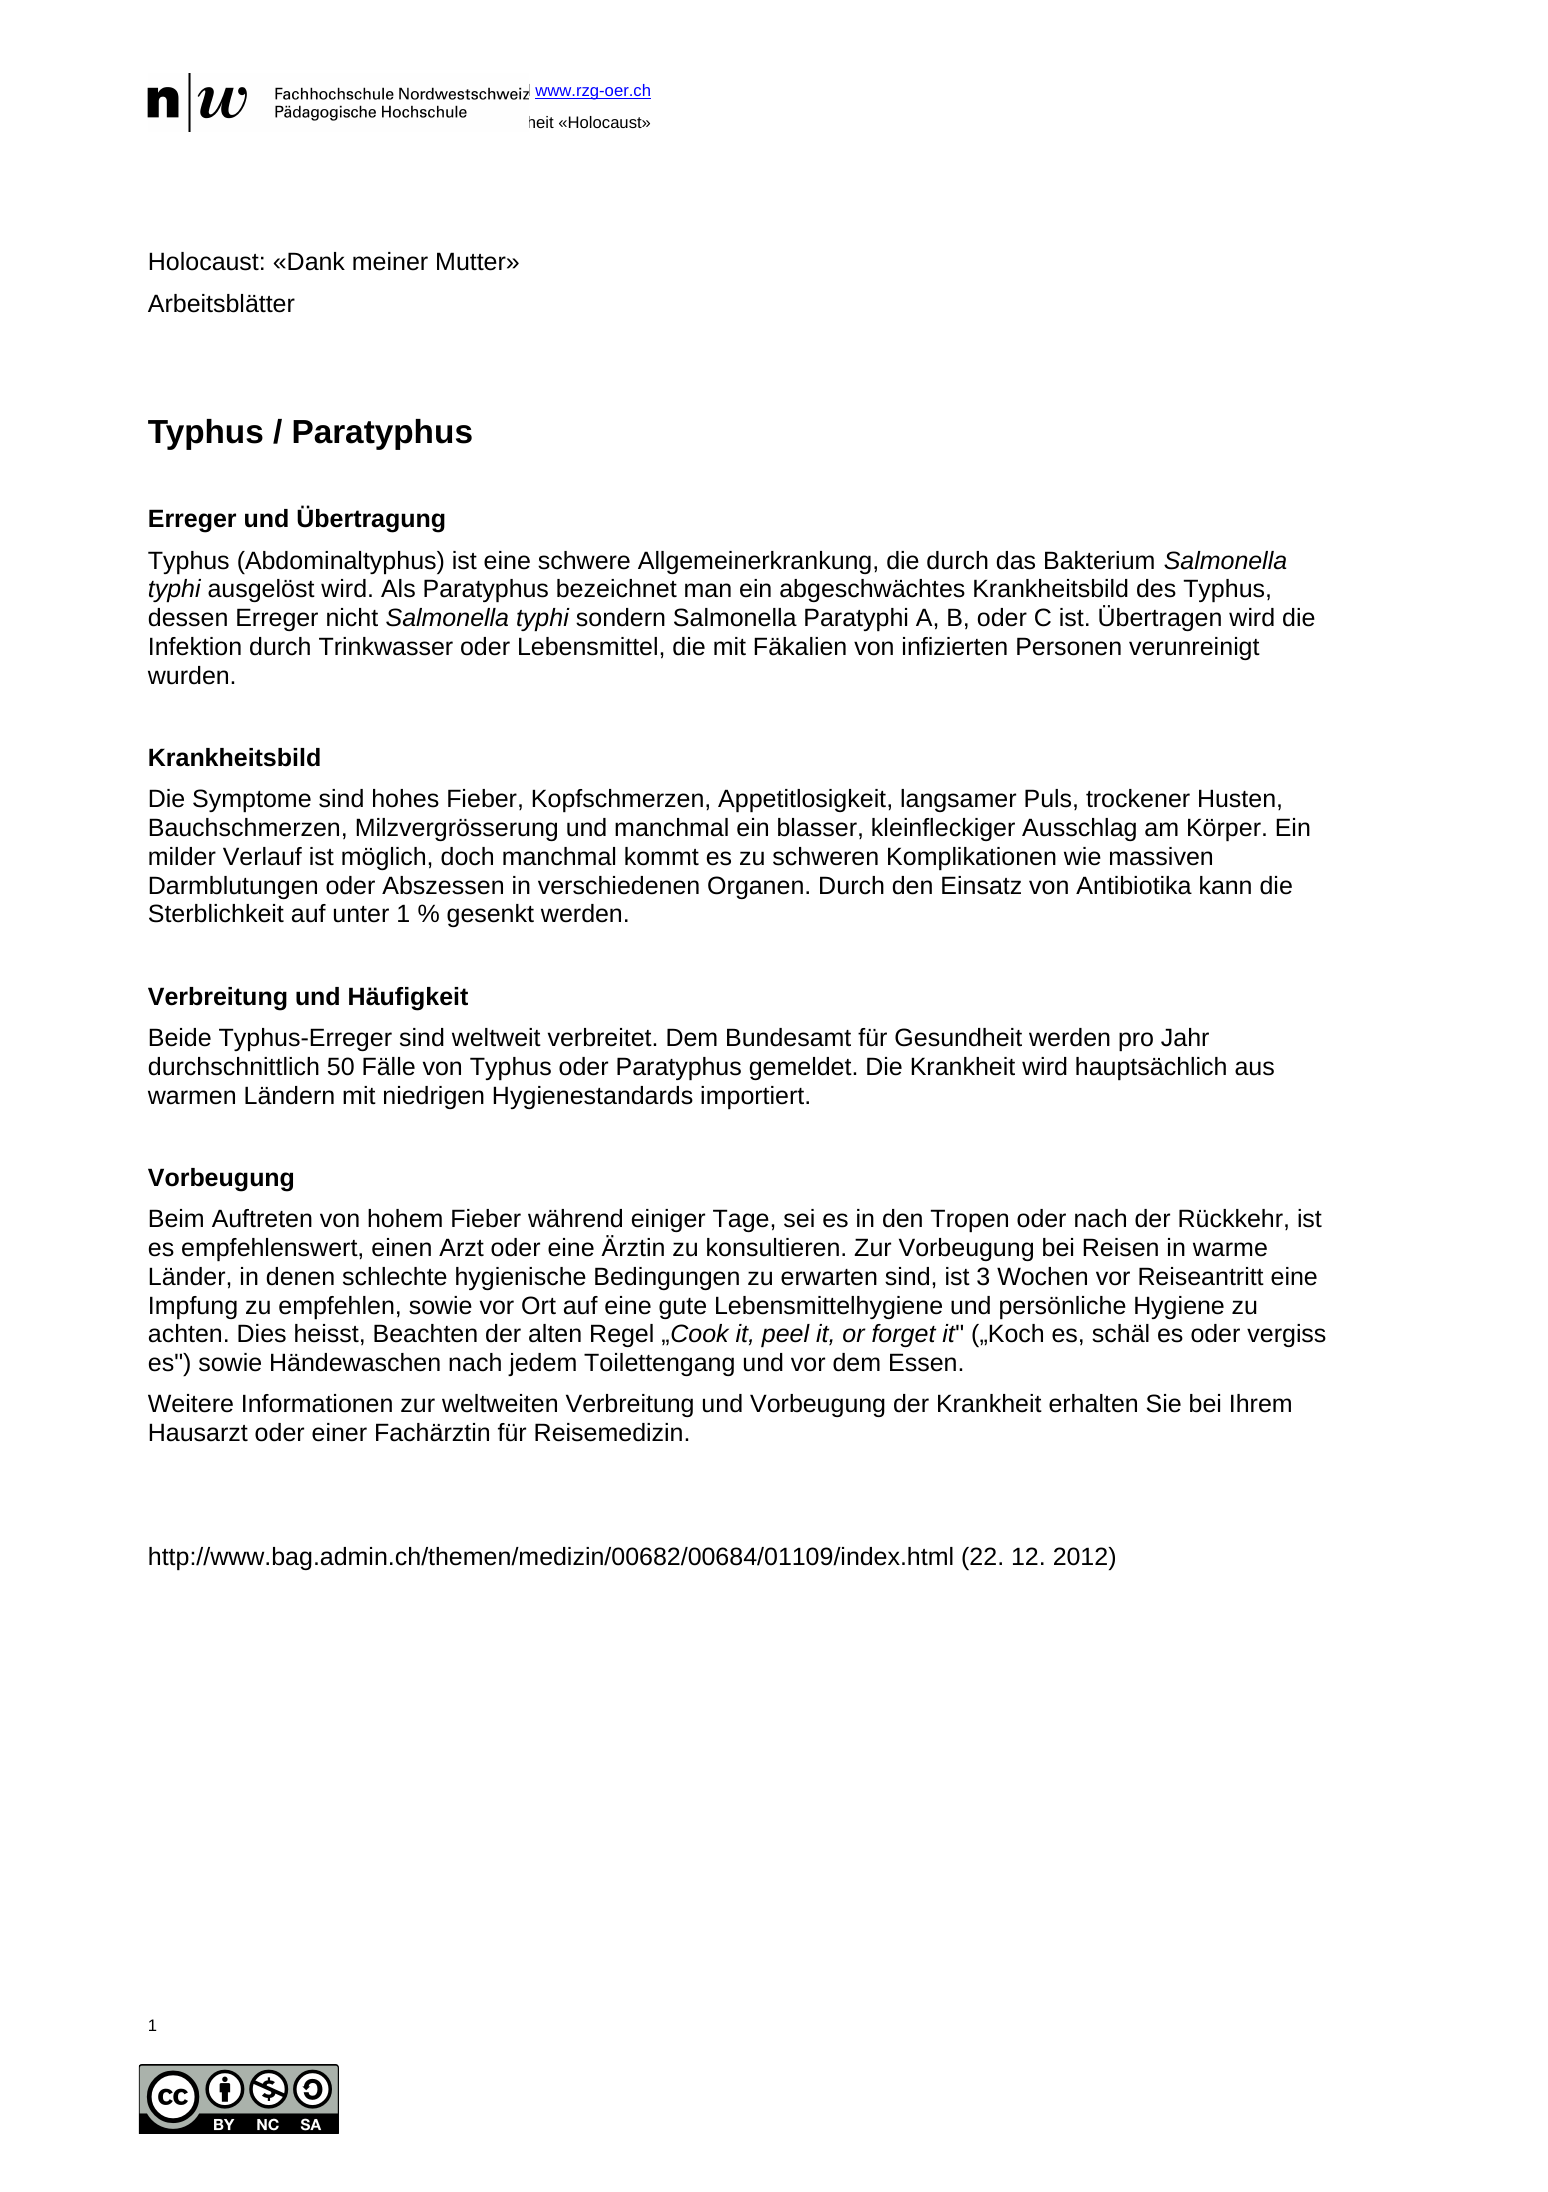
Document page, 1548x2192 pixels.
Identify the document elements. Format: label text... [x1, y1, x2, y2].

picture [138, 2064, 339, 2134]
text Weitere Informationen zur weltweiten Verbreitung und Vorbeugung der Krankheit erhalten Sie bei Ihrem Hausarzt oder einer Fachärztin für Reisemedizin. [148, 1389, 1329, 1447]
text Beide Typhus-Erreger sind weltweit verbreitet. Dem Bundesamt für Gesundheit werden pro Jahr durchschnittlich 50 Fälle von Typhus oder Paratyphus gemeldet. Die Krankheit wird hauptsächlich aus warmen Ländern mit niedrigen Hygienestandards importiert. [148, 1023, 1329, 1109]
picture [147, 73, 529, 132]
text Krankheitsbild [148, 743, 1329, 772]
text Erreger und Übertragung [148, 504, 1329, 533]
text Verbreitung und Häufigkeit [148, 982, 1329, 1011]
text Die Symptome sind hohes Fieber, Kopfschmerzen, Appetitlosigkeit, langsamer Puls, trockener Husten, Bauchschmerzen, Milzvergrösserung und manchmal ein blasser, kleinfleckiger Ausschlag am Körper. Ein milder Verlauf ist möglich, doch manchmal kommt es zu schweren Komplikationen wie massiven Darmblutungen oder Abszessen in verschiedenen Organen. Durch den Einsatz von Antibiotika kann die Sterblichkeit auf unter 1 % gesenkt werden. [148, 784, 1329, 928]
text Beim Auftreten von hohem Fieber während einiger Tage, sei es in den Tropen oder nach der Rückkehr, ist es empfehlenswert, einen Arzt oder eine Ärztin zu konsultieren. Zur Vorbeugung bei Reisen in warme Länder, in denen schlechte hygienische Bedingungen zu erwarten sind, ist 3 Wochen vor Reiseantritt eine Impfung zu empfehlen, sowie vor Ort auf eine gute Lebensmittelhygiene und persönliche Hygiene zu achten. Dies heisst, Beachten der alten Regel „Cook it, peel it, or forget it" („Koch es, schäl es oder vergiss es") sowie Händewaschen nach jedem Toilettengang und vor dem Essen. [148, 1204, 1329, 1377]
text Vorbeugung [148, 1163, 1329, 1192]
text Arbeitsblätter [148, 288, 1257, 317]
text Typhus (Abdominaltyphus) ist eine schwere Allgemeinerkrankung, die durch das Bakterium Salmonella typhi ausgelöst wird. Als Paratyphus bezeichnet man ein abgeschwächtes Krankheitsbild des Typhus, dessen Erreger nicht Salmonella typhi sondern Salmonella Paratyphi A, B, oder C ist. Übertragen wird die Infektion durch Trinkwasser oder Lebensmittel, die mit Fäkalien von infizierten Personen verunreinigt wurden. [148, 546, 1329, 689]
text http://www.bag.admin.ch/themen/medizin/00682/00684/01109/index.html (22. 12. 2012) [148, 1542, 1329, 1571]
text Holocaust: «Dank meiner Mutter» [148, 247, 1257, 276]
text Typhus / Paratyphus [148, 412, 1329, 451]
